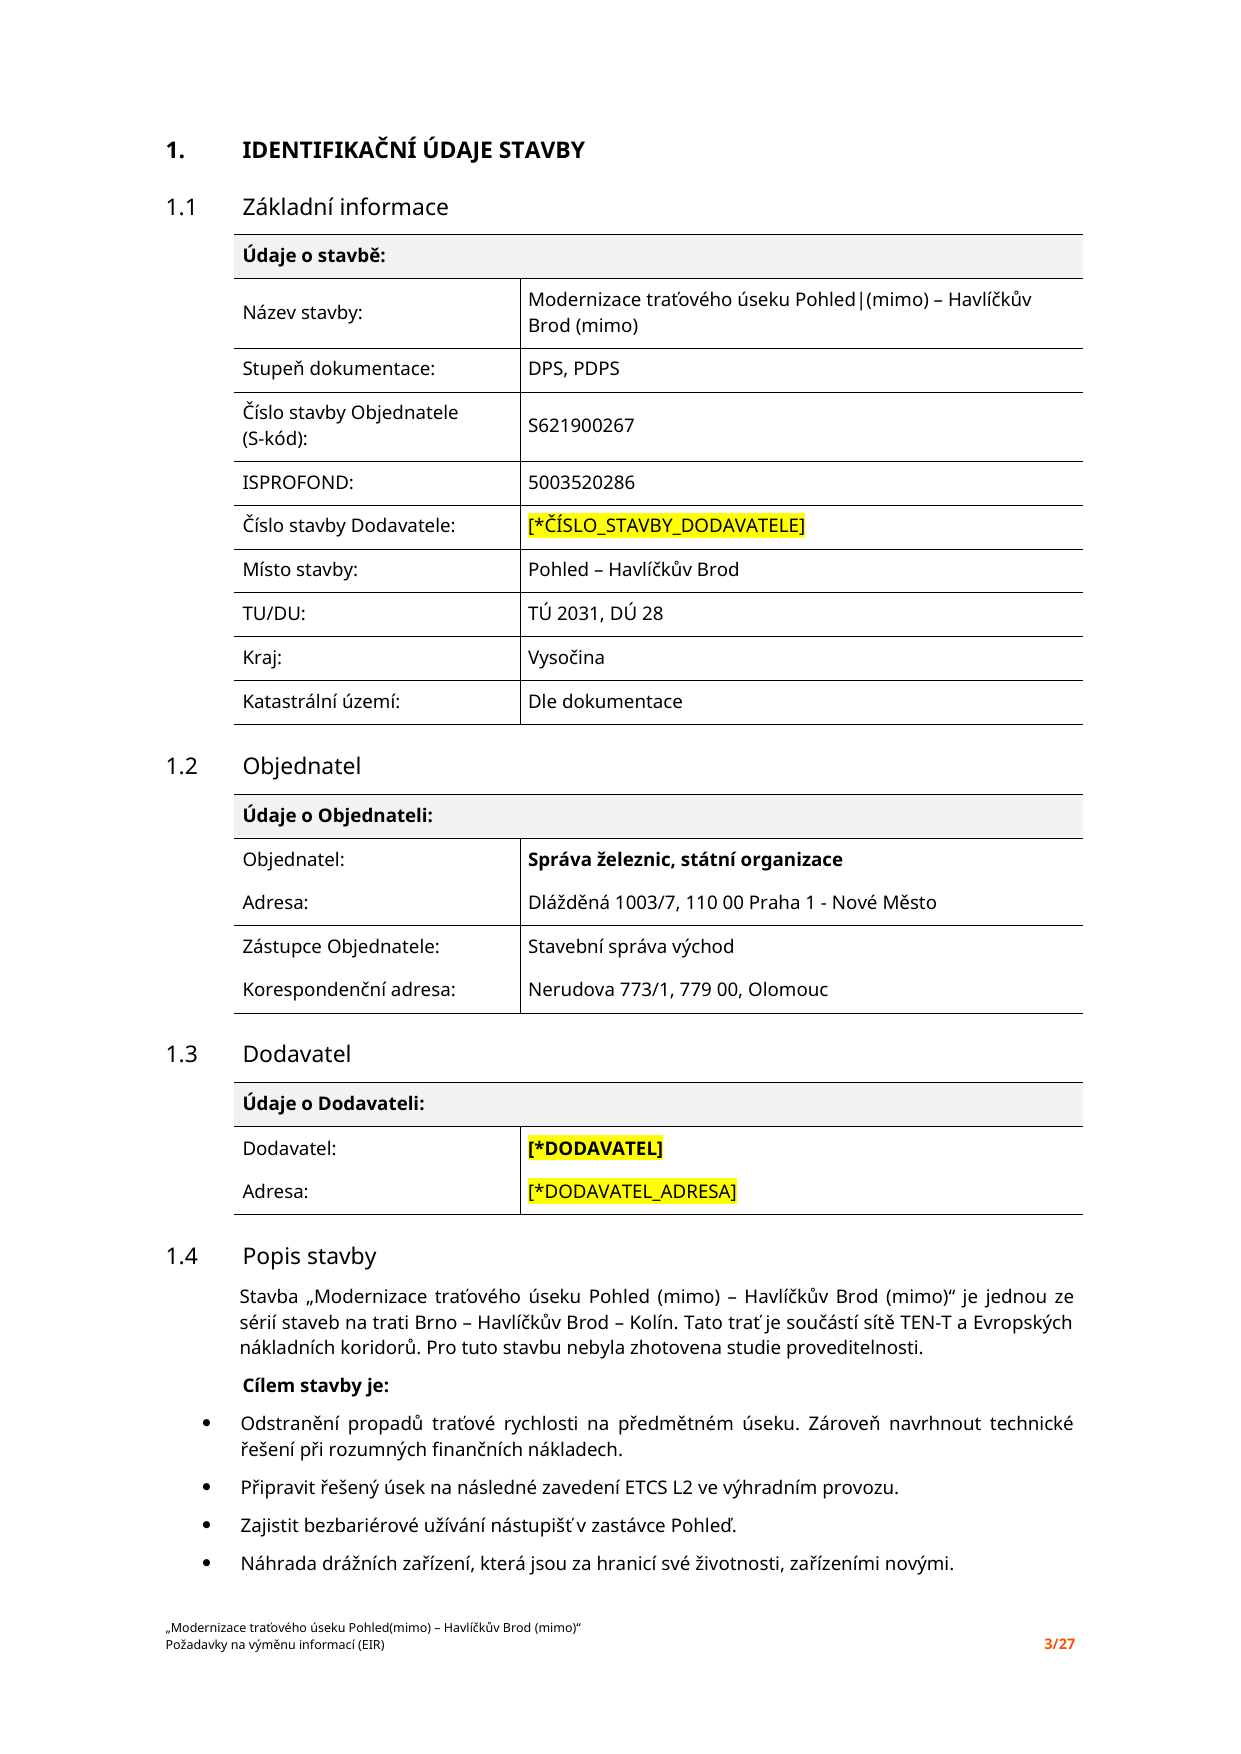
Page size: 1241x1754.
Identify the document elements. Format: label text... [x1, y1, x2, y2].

text Popis stavby [165, 1240, 1075, 1271]
list Zajistit bezbariérové užívání nástupišť v zastávce Pohleď. [203, 1512, 1075, 1538]
table_cell Název stavby: [234, 279, 520, 347]
table_cell Stavební správa východ [521, 926, 1083, 969]
table_cell Dle dokumentace [521, 681, 1083, 724]
table_cell TU/DU: [234, 593, 520, 636]
table_cell Správa železnic, státní organizace [521, 839, 1083, 882]
table_cell Adresa: [234, 1170, 520, 1214]
table_cell Modernizace traťového úseku Pohled|(mimo) – Havlíčkův Brod (mimo) [521, 279, 1083, 347]
table_cell Dlážděná 1003/7, 110 00 Praha 1 - Nové Město [521, 882, 1083, 925]
table_cell DPS, PDPS [521, 349, 1083, 391]
table_cell Katastrální území: [234, 681, 520, 724]
list Náhrada drážních zařízení, která jsou za hranicí své životnosti, zařízeními novými. [203, 1550, 1075, 1576]
table_cell [*ČÍSLO_STAVBY_DODAVATELE] [521, 506, 1083, 548]
table_cell Objednatel: [234, 839, 520, 882]
text Základní informace [165, 191, 1075, 222]
list Připravit řešený úsek na následné zavedení ETCS L2 ve výhradním provozu. [203, 1474, 1075, 1500]
text Objednatel [165, 750, 1075, 781]
table_cell Stupeň dokumentace: [234, 349, 520, 391]
table_cell [*DODAVATEL] [521, 1127, 1083, 1170]
text Identifikační údaje stavby [165, 134, 1075, 166]
table_header Údaje o stavbě: [234, 235, 1083, 278]
table_cell Adresa: [234, 882, 520, 925]
text Dodavatel [165, 1038, 1075, 1070]
table_cell Číslo stavby Dodavatele: [234, 506, 520, 548]
list Cílem stavby je: [242, 1373, 1075, 1398]
table_cell Dodavatel: [234, 1127, 520, 1170]
table_cell Vysočina [521, 637, 1083, 680]
table_cell Kraj: [234, 637, 520, 680]
table_cell 5003520286 [521, 462, 1083, 504]
table_header Údaje o Objednateli: [234, 795, 1083, 837]
table_header Údaje o Dodavateli: [234, 1083, 1083, 1126]
table_cell S621900267 [521, 393, 1083, 461]
list Odstranění propadů traťové rychlosti na předmětném úseku. Zároveň navrhnout technické řešení při rozumných finančních nákladech. [203, 1411, 1075, 1462]
table_cell [*DODAVATEL_ADRESA] [521, 1170, 1083, 1214]
table_cell Číslo stavby Objednatele (S-kód): [234, 393, 520, 461]
table_cell Korespondenční adresa: [234, 969, 520, 1012]
table_cell TÚ 2031, DÚ 28 [521, 593, 1083, 636]
table_cell Pohled – Havlíčkův Brod [521, 550, 1083, 592]
table_cell ISPROFOND: [234, 462, 520, 504]
table_cell Místo stavby: [234, 550, 520, 592]
list Stavba „Modernizace traťového úseku Pohled (mimo) – Havlíčkův Brod (mimo)“ je jednou ze sérií staveb na trati Brno – Havlíčkův Brod – Kolín. Tato trať je součástí sítě TEN-T a Evropských nákladních koridorů. Pro tuto stavbu nebyla zhotovena studie proveditelnosti. [239, 1283, 1075, 1360]
table_cell Nerudova 773/1, 779 00, Olomouc [521, 969, 1083, 1012]
table_cell Zástupce Objednatele: [234, 926, 520, 969]
